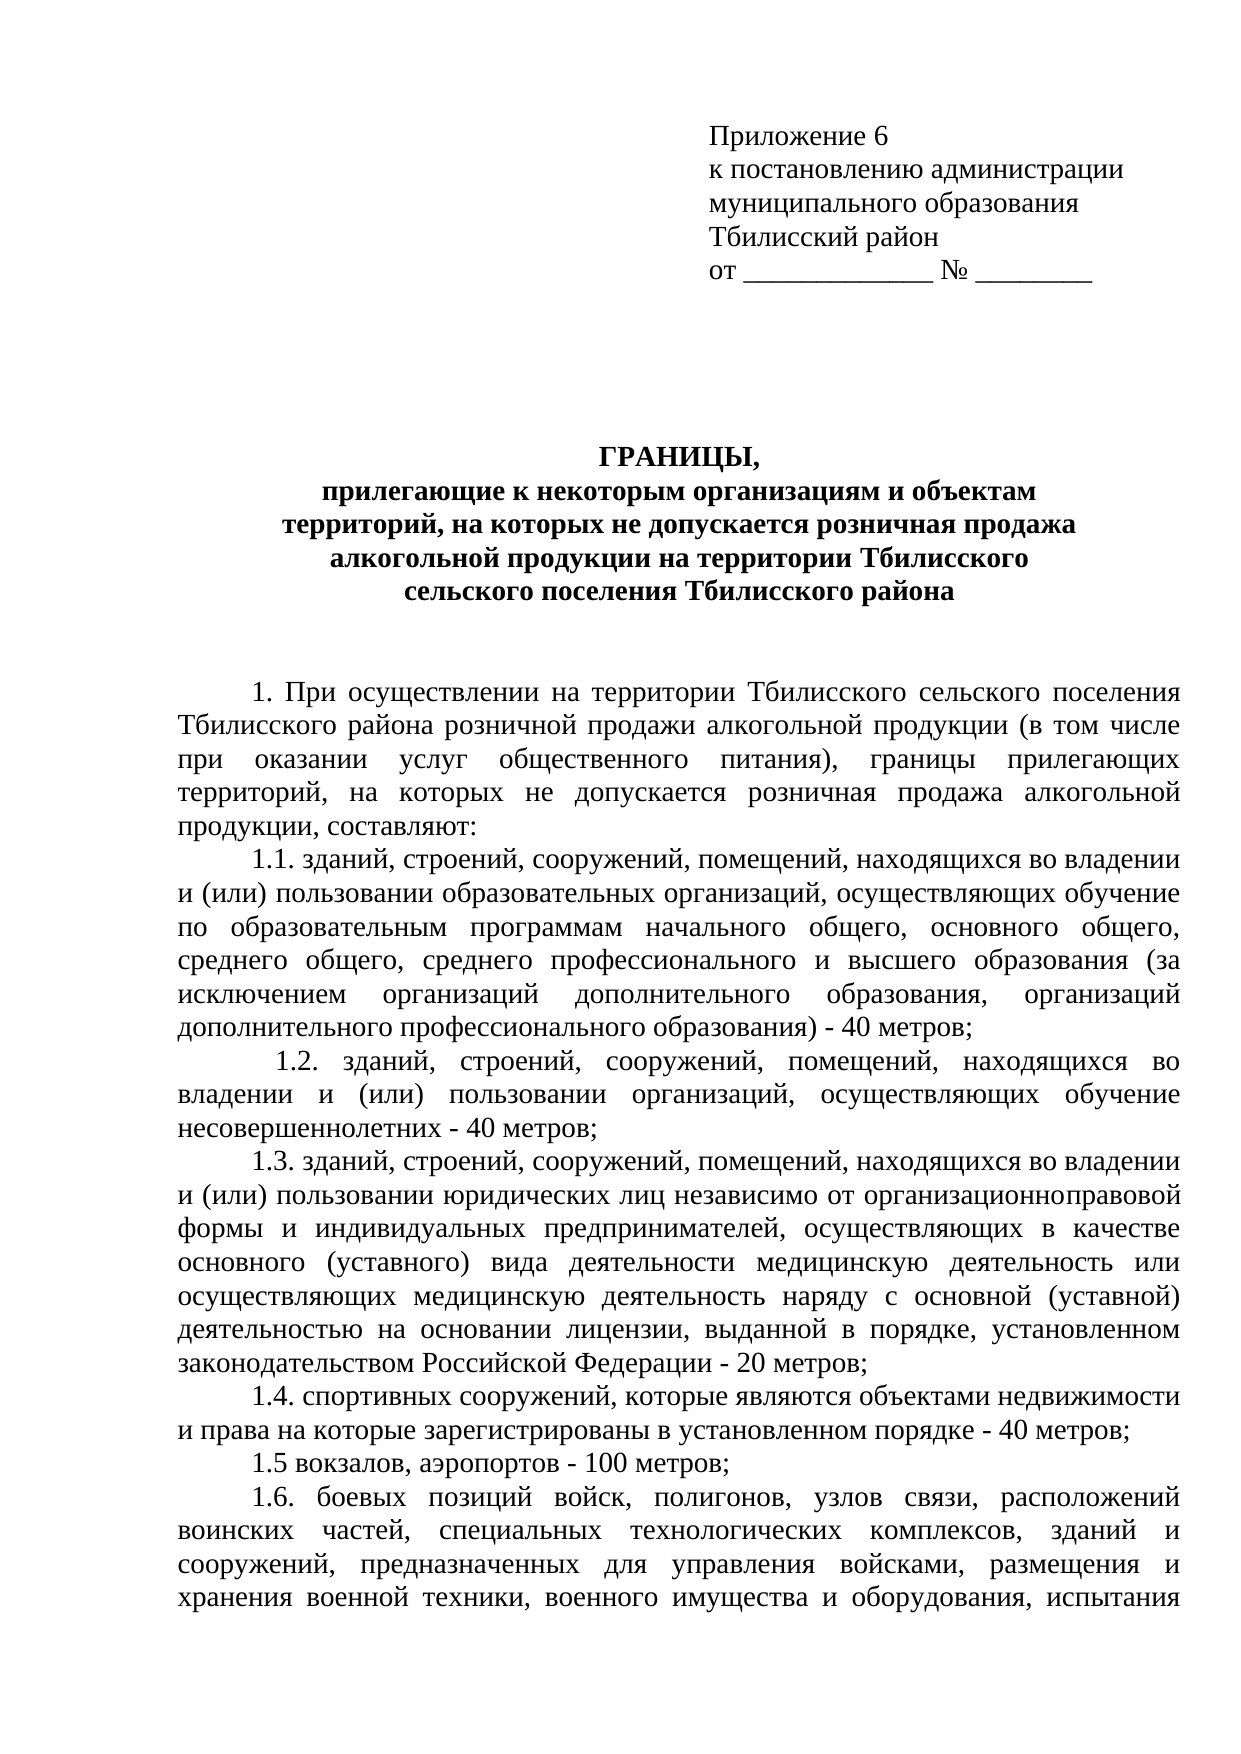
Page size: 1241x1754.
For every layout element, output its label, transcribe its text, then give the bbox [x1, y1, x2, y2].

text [177, 1479, 1181, 1613]
text 1.2. зданий, строений, сооружений, помещений, находящихся во владении и (или) пользовании организаций, осуществляющих обучение несовершеннолетних - 40 метров; [177, 1043, 1181, 1143]
text Тбилисский район [709, 219, 1181, 252]
text 1.5 вокзалов, аэропортов - 100 метров; [177, 1445, 1181, 1479]
text 1.4. спортивных сооружений, которые являются объектами недвижимости и права на которые зарегистрированы в установленном порядке - 40 метров; [177, 1378, 1181, 1445]
text 1. При осуществлении на территории Тбилисского сельского поселения Тбилисского района розничной продажи алкогольной продукции (в том числе при оказании услуг общественного питания), границы прилегающих территорий, на которых не допускается розничная продажа алкогольной продукции, составляют: [177, 674, 1181, 842]
text от _____________ № ________ [709, 252, 1181, 286]
text прилегающие к некоторым организациям и объектам [177, 473, 1181, 506]
text 1.1. зданий, строений, сооружений, помещений, находящихся во владении и (или) пользовании образовательных организаций, осуществляющих обучение по образовательным программам начального общего, основного общего, среднего общего, среднего профессионального и высшего образования (за исключением организаций дополнительного образования, организаций дополнительного профессионального образования) - 40 метров; [177, 842, 1181, 1043]
text ГРАНИЦЫ, [177, 439, 1181, 473]
text муниципального образования [709, 185, 1181, 219]
text 1.3. зданий, строений, сооружений, помещений, находящихся во владении и (или) пользовании юридических лиц независимо от организационноправовой формы и индивидуальных предпринимателей, осуществляющих в качестве основного (уставного) вида деятельности медицинскую деятельность или осуществляющих медицинскую деятельность наряду с основной (уставной) деятельностью на основании лицензии, выданной в порядке, установленном законодательством Российской Федерации - 20 метров; [177, 1143, 1181, 1378]
text сельского поселения Тбилисского района [177, 573, 1181, 607]
text Приложение 6 [709, 118, 1181, 152]
text территорий, на которых не допускается розничная продажа [177, 506, 1181, 540]
text к постановлению администрации [709, 152, 1181, 185]
text алкогольной продукции на территории Тбилисского [177, 540, 1181, 573]
